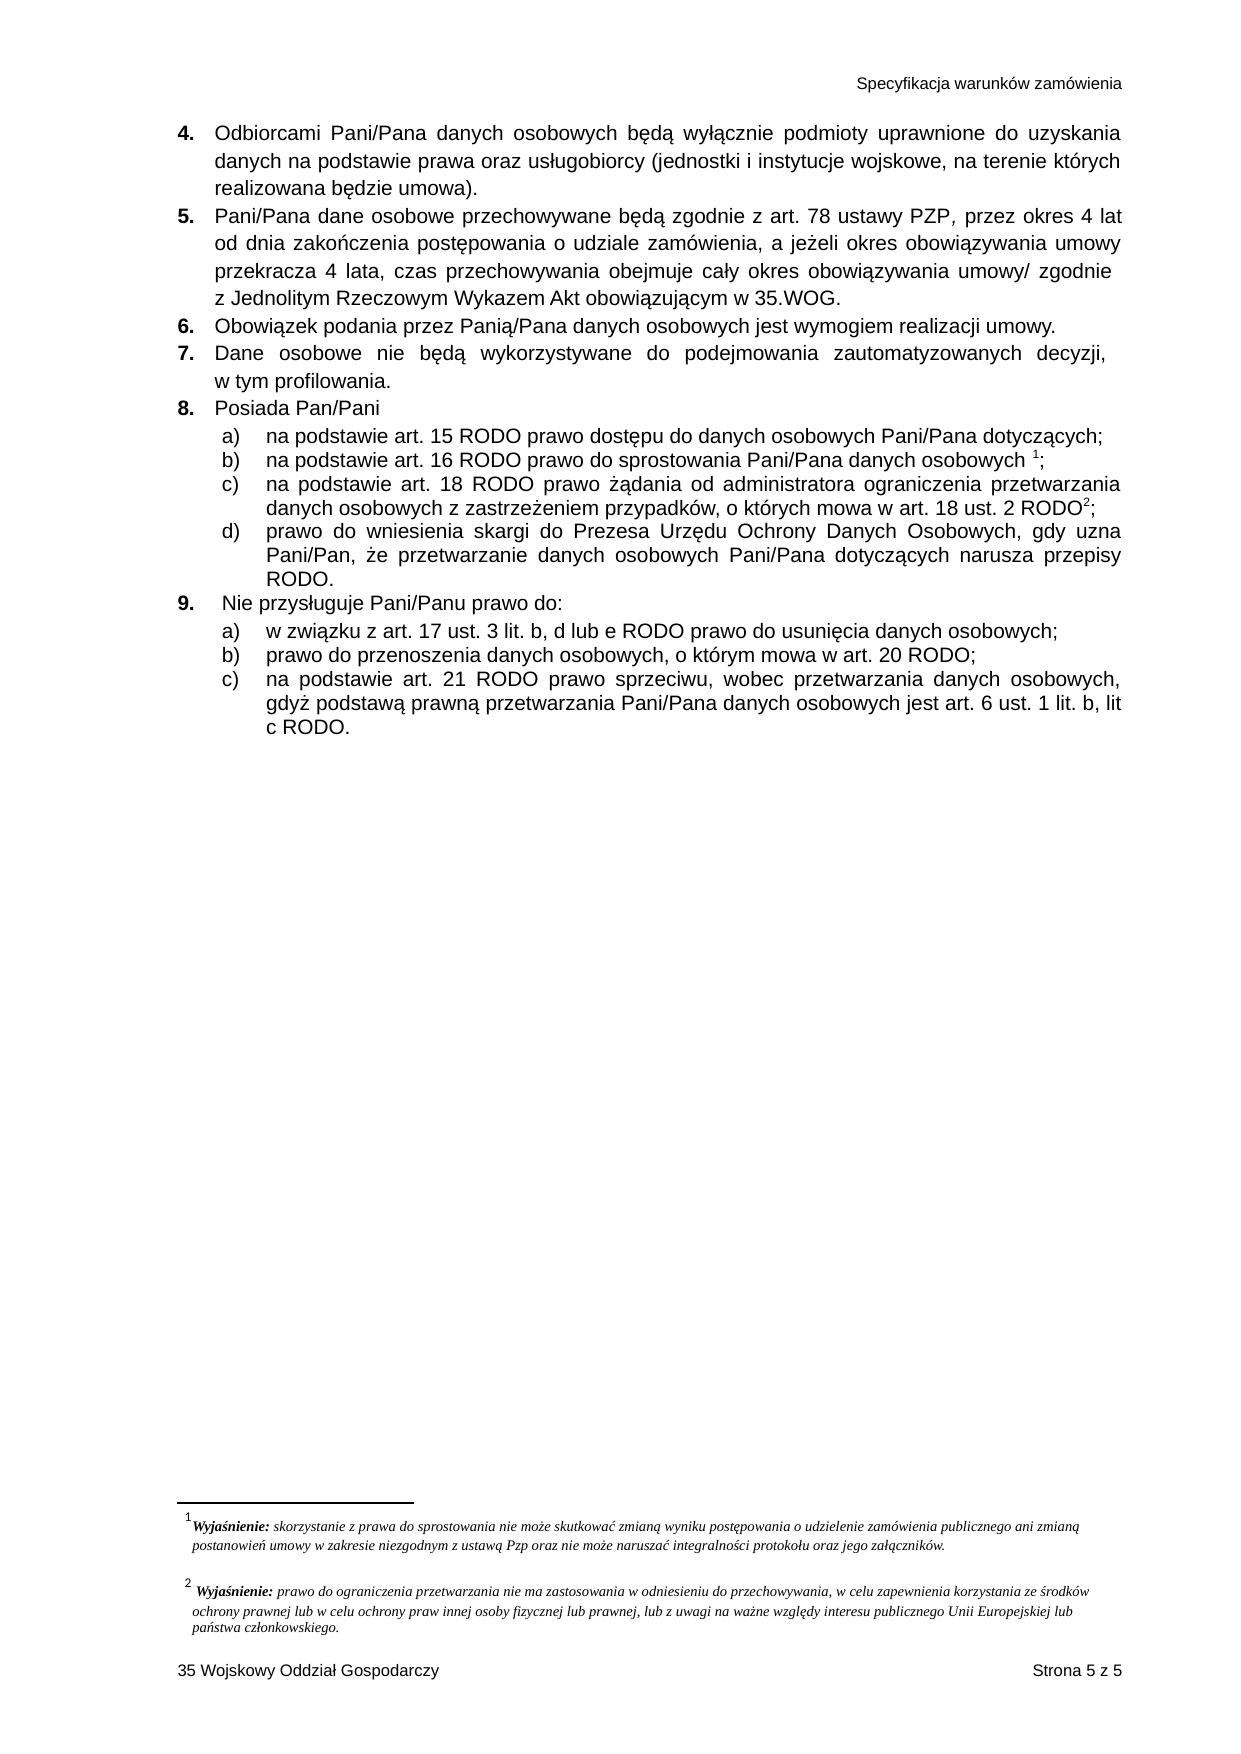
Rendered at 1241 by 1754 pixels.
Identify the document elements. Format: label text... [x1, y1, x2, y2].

list na podstawie art. 21 RODO prawo sprzeciwu, wobec przetwarzania danych osobowych, gdyż podstawą prawną przetwarzania Pani/Pana danych osobowych jest art. 6 ust. 1 lit. b, lit c RODO. [222, 667, 1122, 738]
list Obowiązek podania przez Panią/Pana danych osobowych jest wymogiem realizacji umowy. [177, 313, 1122, 337]
list na podstawie art. 16 RODO prawo do sprostowania Pani/Pana danych osobowych ; [222, 447, 1122, 471]
list prawo do przenoszenia danych osobowych, o którym mowa w art. 20 RODO; [222, 643, 1122, 667]
list Posiada Pan/Pani [177, 396, 1122, 420]
list Pani/Pana dane osobowe przechowywane będą zgodnie z art. 78 ustawy PZP, przez okres 4 lat od dnia zakończenia postępowania o udziale zamówienia, a jeżeli okres obowiązywania umowy przekracza 4 lata, czas przechowywania obejmuje cały okres obowiązywania umowy/ zgodnie z Jednolitym Rzeczowym Wykazem Akt obowiązującym w 35.WOG. [177, 203, 1122, 310]
list na podstawie art. 15 RODO prawo dostępu do danych osobowych Pani/Pana dotyczących; [222, 423, 1122, 447]
list na podstawie art. 18 RODO prawo żądania od administratora ograniczenia przetwarzania danych osobowych z zastrzeżeniem przypadków, o których mowa w art. 18 ust. 2 RODO; [222, 471, 1122, 519]
list Odbiorcami Pani/Pana danych osobowych będą wyłącznie podmioty uprawnione do uzyskania danych na podstawie prawa oraz usługobiorcy (jednostki i instytucje wojskowe, na terenie których realizowana będzie umowa). [177, 121, 1122, 200]
list w związku z art. 17 ust. 3 lit. b, d lub e RODO prawo do usunięcia danych osobowych; [222, 619, 1122, 643]
list Dane osobowe nie będą wykorzystywane do podejmowania zautomatyzowanych decyzji, w tym profilowania. [177, 341, 1122, 392]
list Nie przysługuje Pani/Panu prawo do: [177, 591, 1122, 615]
list prawo do wniesienia skargi do Prezesa Urzędu Ochrony Danych Osobowych, gdy uzna Pani/Pan, że przetwarzanie danych osobowych Pani/Pana dotyczących narusza przepisy RODO. [222, 519, 1122, 591]
